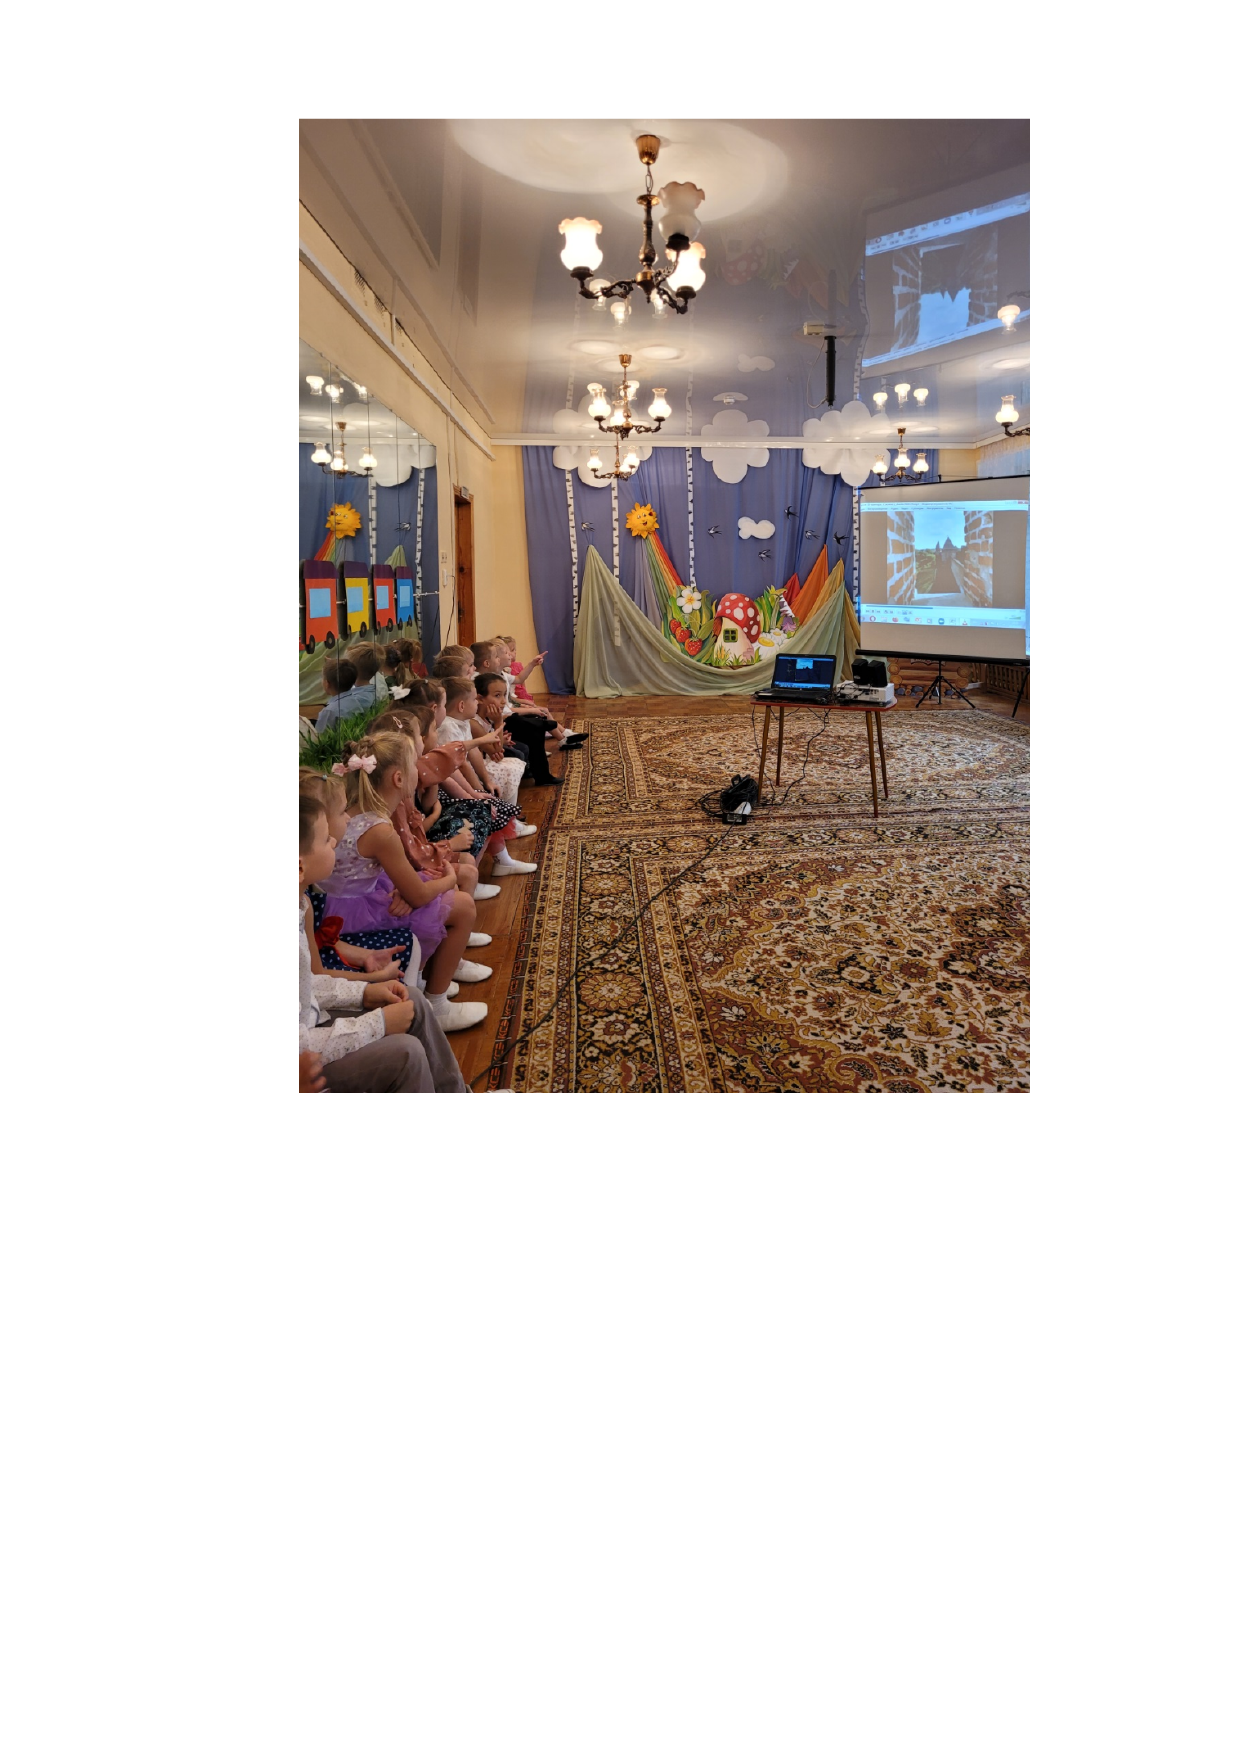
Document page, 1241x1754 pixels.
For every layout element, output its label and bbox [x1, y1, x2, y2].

picture [299, 120, 1030, 1093]
